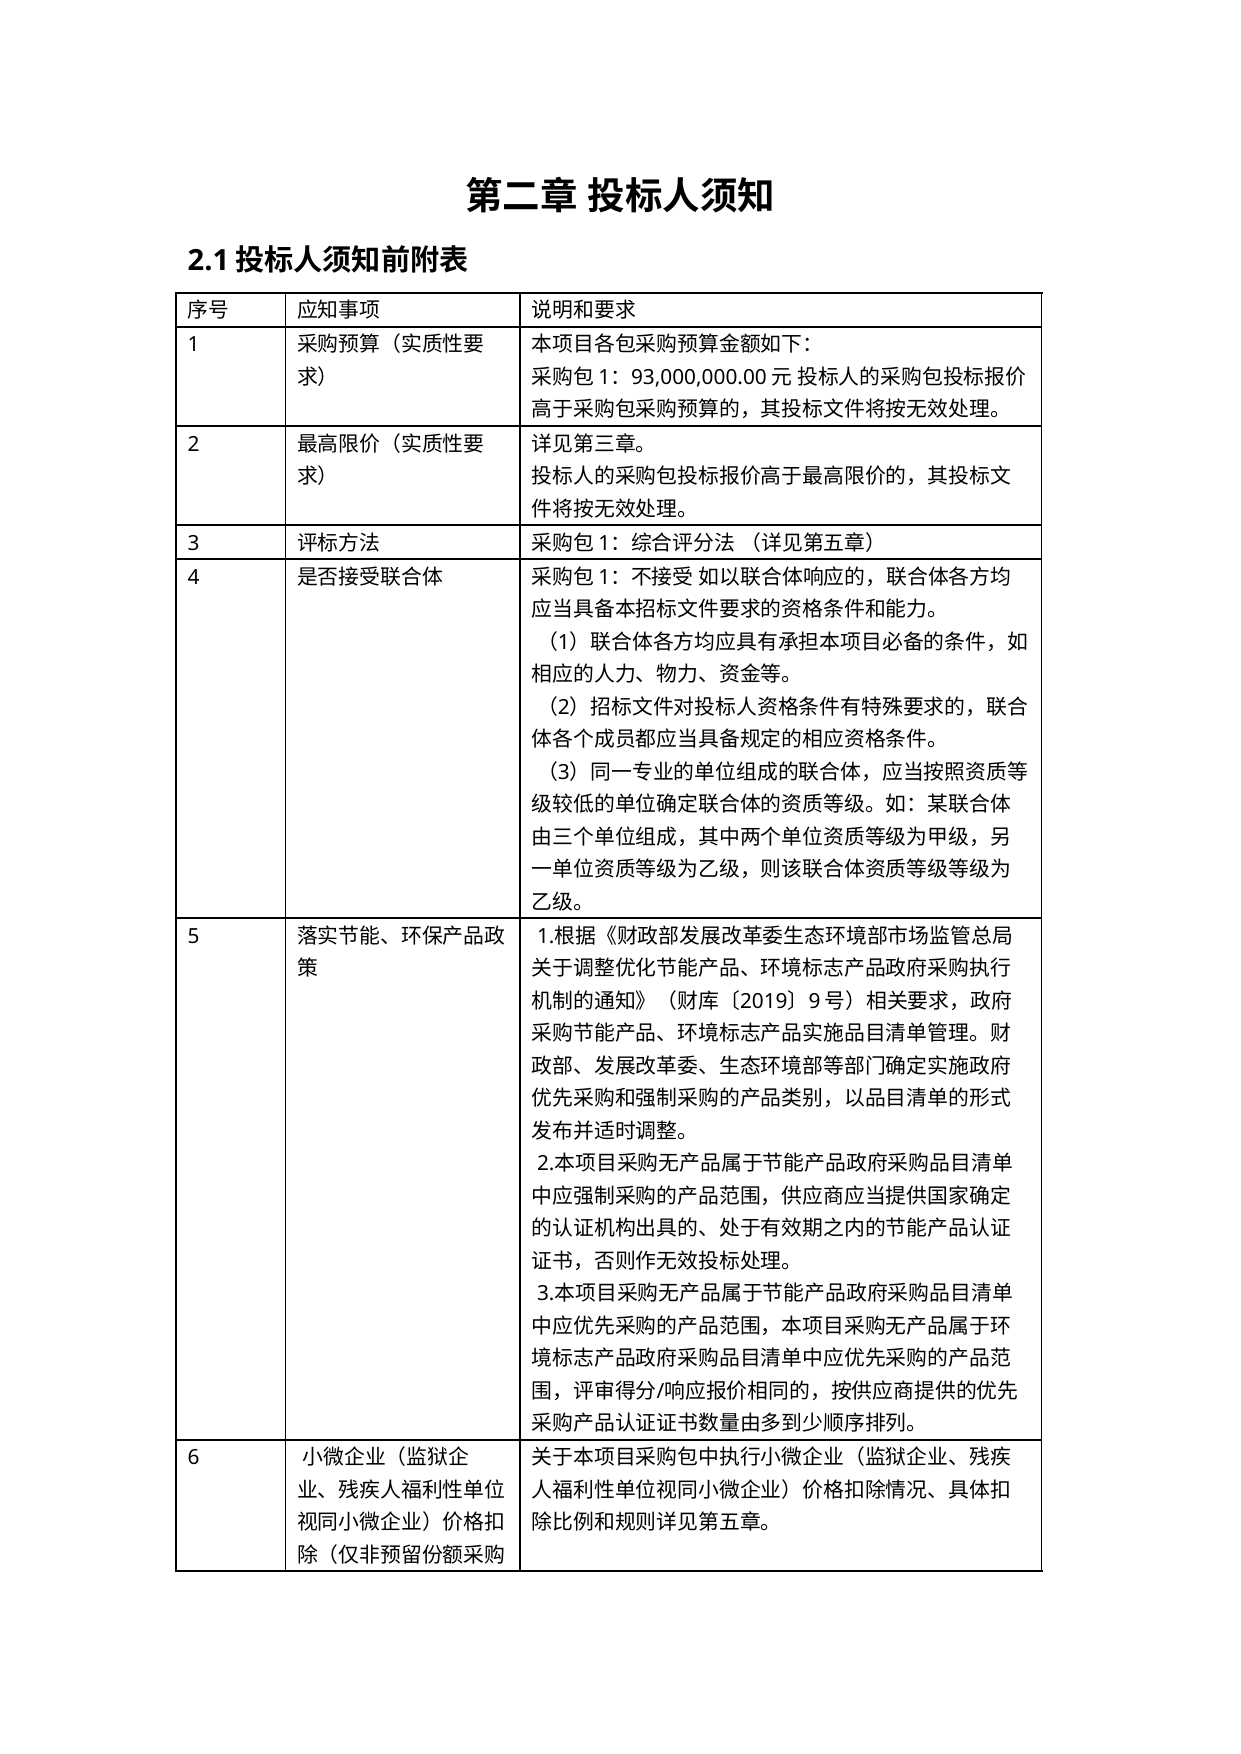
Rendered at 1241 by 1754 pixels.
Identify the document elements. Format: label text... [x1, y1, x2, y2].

table_cell 详见第三章。 投标人的采购包投标报价高于最高限价的，其投标文件将按无效处理。 [521, 427, 1041, 524]
table_header 序号 [177, 294, 285, 326]
table_cell 评标方法 [286, 526, 519, 558]
table_cell 本项目各包采购预算金额如下： 采购包1：93,000,000.00元 投标人的采购包投标报价高于采购包采购预算的，其投标文件将按无效处理。 [521, 328, 1041, 425]
text 2.1投标人须知前附表 [187, 227, 1053, 292]
table_header 应知事项 [286, 294, 519, 326]
table_cell 是否接受联合体 [286, 560, 519, 917]
table_cell 采购预算（实质性要求） [286, 328, 519, 425]
table_cell 6 [177, 1441, 285, 1570]
table_cell 3 [177, 526, 285, 558]
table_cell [286, 1441, 519, 1570]
table_header 说明和要求 [521, 294, 1041, 326]
table_cell 2 [177, 427, 285, 524]
table_cell 1.根据《财政部发展改革委生态环境部市场监管总局关于调整优化节能产品、环境标志产品政府采购执行机制的通知》（财库〔2019〕9号）相关要求，政府采购节能产品、环境标志产品实施品目清单管理。财政部、发展改革委、生态环境部等部门确定实施政府优先采购和强制采购的产品类别，以品目清单的形式发布并适时调整。 2.本项目采购无产品属于节能产品政府采购品目清单中应强制采购的产品范围，供应商应当提供国家确定的认证机构出具的、处于有效期之内的节能产品认证证书，否则作无效投标处理。 3.本项目采购无产品属于节能产品政府采购品目清单中应优先采购的产品范围，本项目采购无产品属于环境标志产品政府采购品目清单中应优先采购的产品范围，评审得分/响应报价相同的，按供应商提供的优先采购产品认证证书数量由多到少顺序排列。 [521, 919, 1041, 1439]
table_cell 采购包1：综合评分法 （详见第五章） [521, 526, 1041, 558]
table_cell 采购包1：不接受 如以联合体响应的，联合体各方均应当具备本招标文件要求的资格条件和能力。 （1）联合体各方均应具有承担本项目必备的条件，如相应的人力、物力、资金等。 （2）招标文件对投标人资格条件有特殊要求的，联合体各个成员都应当具备规定的相应资格条件。 （3）同一专业的单位组成的联合体，应当按照资质等级较低的单位确定联合体的资质等级。如：某联合体由三个单位组成，其中两个单位资质等级为甲级，另一单位资质等级为乙级，则该联合体资质等级等级为乙级。 [521, 560, 1041, 917]
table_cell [521, 1441, 1041, 1570]
text 第二章 投标人须知 [187, 162, 1053, 227]
table_cell 4 [177, 560, 285, 917]
table_cell 最高限价（实质性要求） [286, 427, 519, 524]
table_cell 落实节能、环保产品政策 [286, 919, 519, 1439]
table_cell 1 [177, 328, 285, 425]
table_cell 5 [177, 919, 285, 1439]
